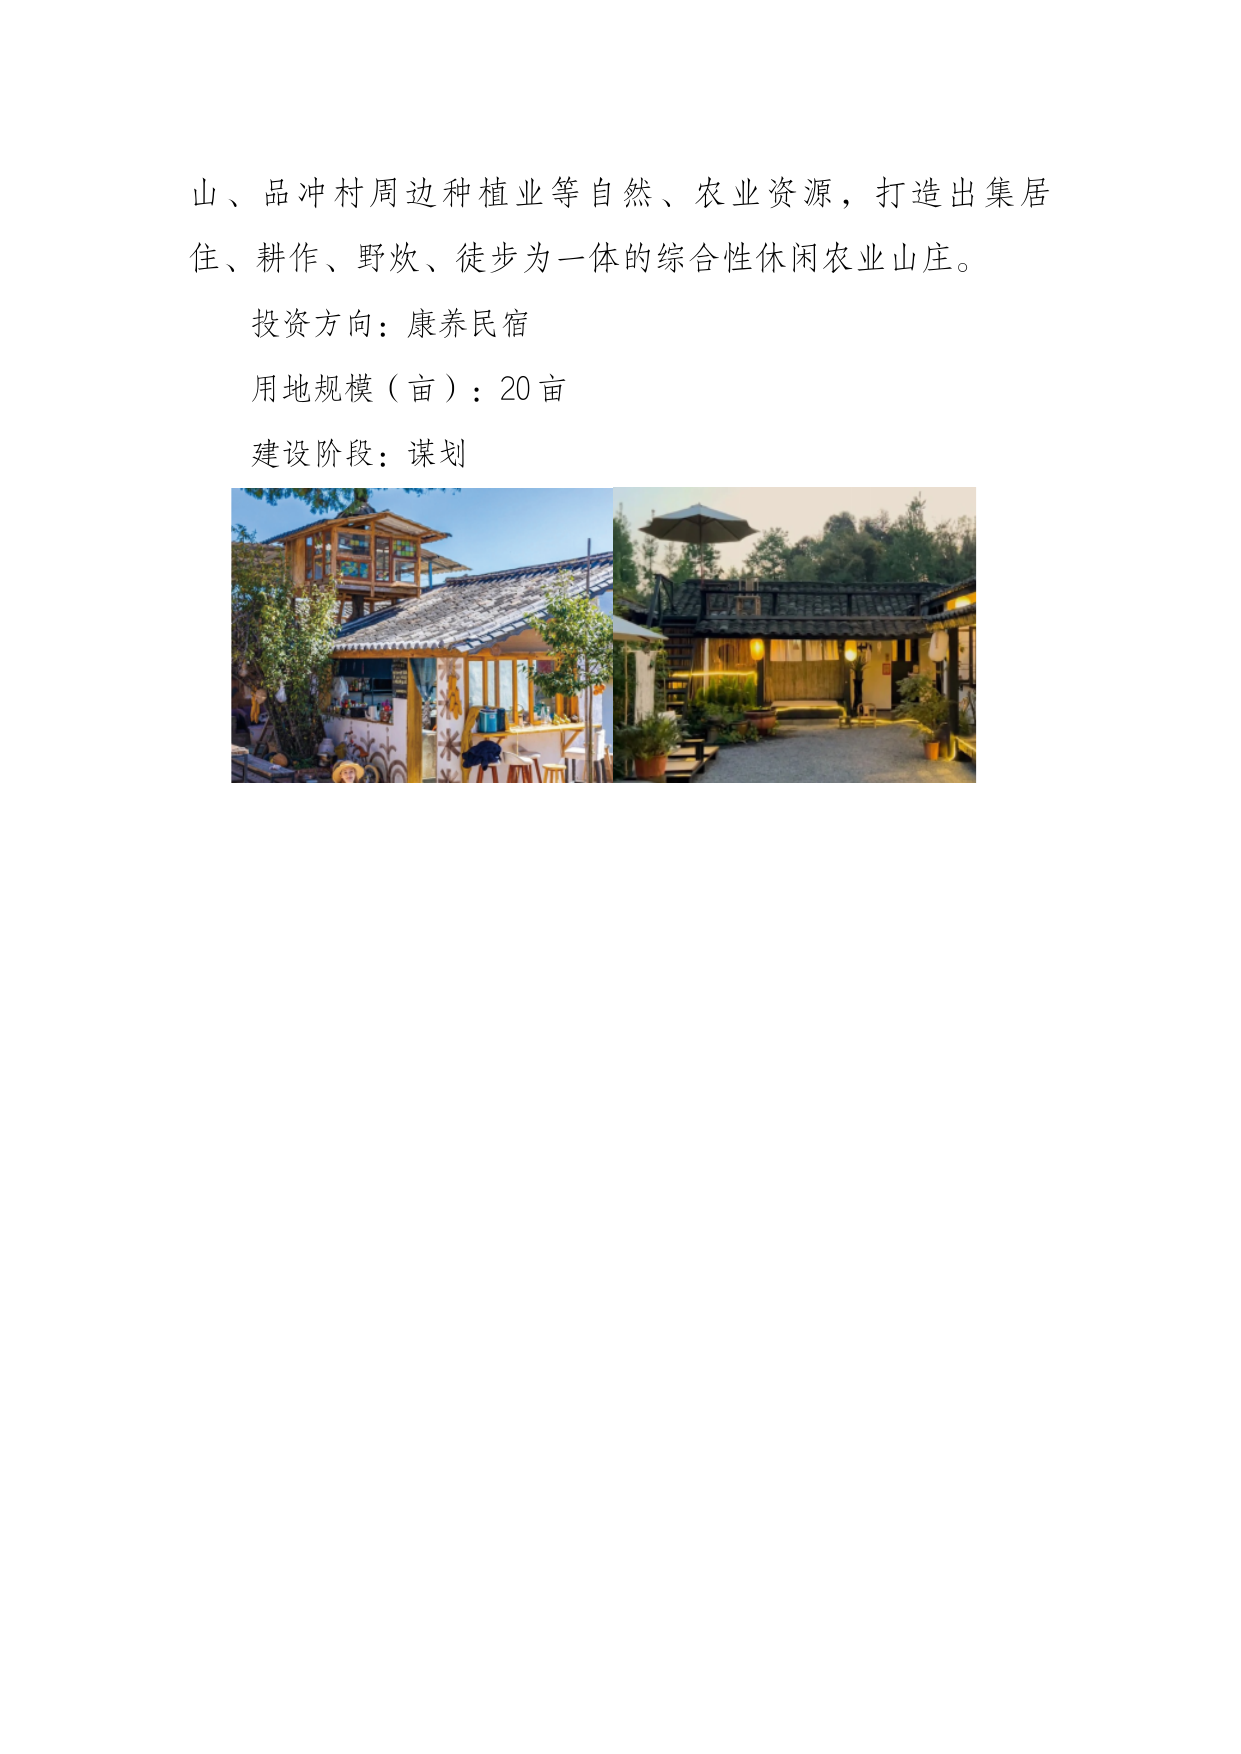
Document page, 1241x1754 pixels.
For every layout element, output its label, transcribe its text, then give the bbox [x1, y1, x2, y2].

text 投资方向：康养民宿 [187, 292, 1053, 357]
text 建设阶段：谋划 [187, 422, 1053, 487]
picture [231, 487, 977, 783]
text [187, 162, 1053, 292]
text 用地规模（亩）：20亩 [187, 357, 1053, 422]
